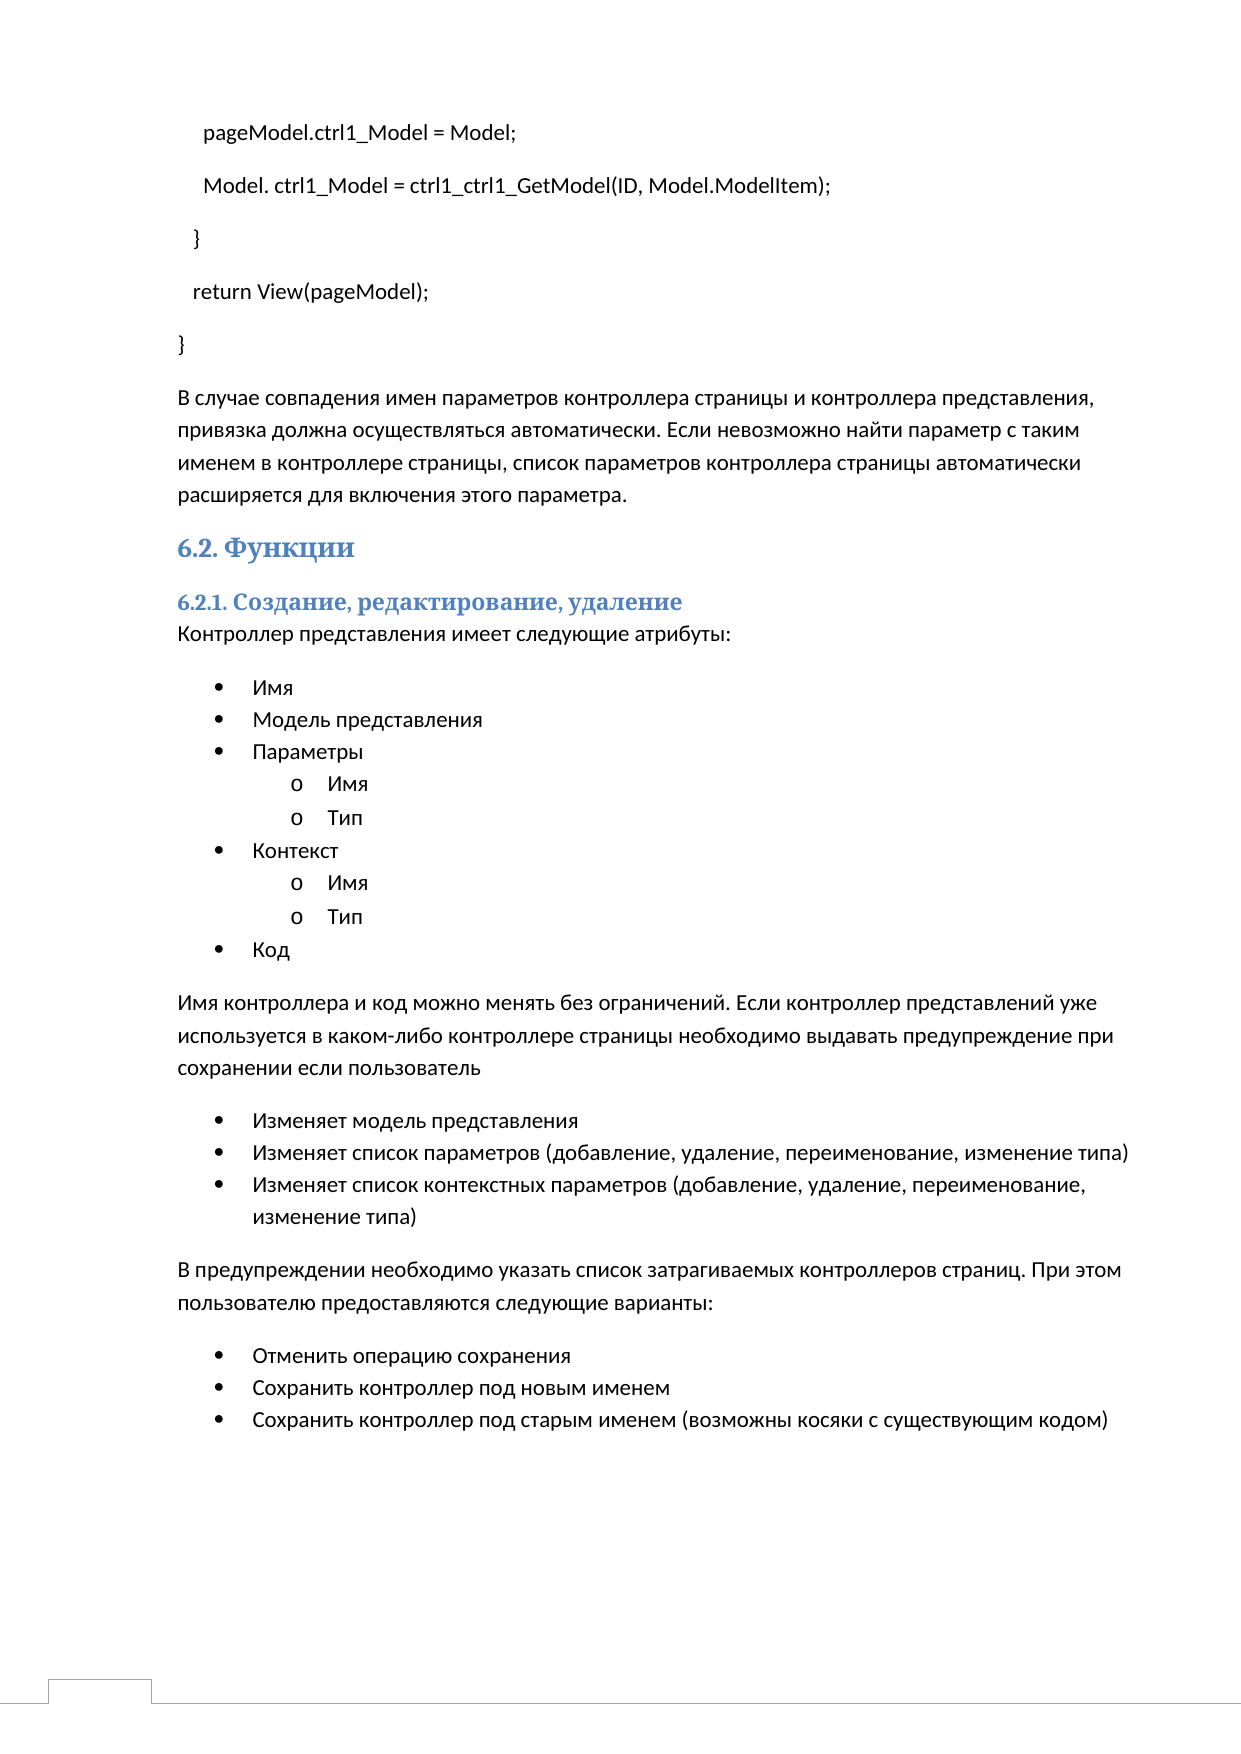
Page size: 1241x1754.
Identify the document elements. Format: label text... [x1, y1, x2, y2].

list Изменяет список параметров (добавление, удаление, переименование, изменение типа) [215, 1138, 1152, 1166]
list Параметры [215, 737, 1152, 765]
list Контекст [215, 836, 1152, 864]
list Изменяет список контекстных параметров (добавление, удаление, переименование, изменение типа) [215, 1170, 1152, 1231]
list Сохранить контроллер под старым именем (возможны косяки с существующим кодом) [215, 1405, 1152, 1433]
text В случае совпадения имен параметров контроллера страницы и контроллера представления, привязка должна осуществляться автоматически. Если невозможно найти параметр с таким именем в контроллере страницы, список параметров контроллера страницы автоматически расширяется для включения этого параметра. [177, 383, 1152, 508]
list Изменяет модель представления [215, 1106, 1152, 1134]
list Имя [290, 769, 1152, 798]
list Тип [290, 902, 1152, 931]
subtitle 6.2. Функции [177, 533, 1152, 564]
list Отменить операцию сохранения [215, 1341, 1152, 1369]
list Модель представления [215, 705, 1152, 733]
subtitle 6.2.1. Создание, редактирование, удаление [177, 589, 1152, 616]
list Имя [215, 673, 1152, 701]
text Контроллер представления имеет следующие атрибуты: [177, 619, 1152, 648]
text } [177, 330, 1152, 358]
text Model. ctrl1_Model = ctrl1_ctrl1_GetModel(ID, Model.ModelItem); [177, 171, 1152, 199]
text Имя контроллера и код можно менять без ограничений. Если контроллер представлений уже используется в каком-либо контроллере страницы необходимо выдавать предупреждение при сохранении если пользователь [177, 988, 1152, 1081]
list Код [215, 936, 1152, 963]
text return View(pageModel); [177, 277, 1152, 305]
text pageModel.ctrl1_Model = Model; [177, 118, 1152, 146]
list Тип [290, 803, 1152, 832]
text } [177, 224, 1152, 252]
text В предупреждении необходимо указать список затрагиваемых контроллеров страниц. При этом пользователю предоставляются следующие варианты: [177, 1256, 1152, 1316]
list Имя [290, 868, 1152, 898]
list Сохранить контроллер под новым именем [215, 1373, 1152, 1401]
